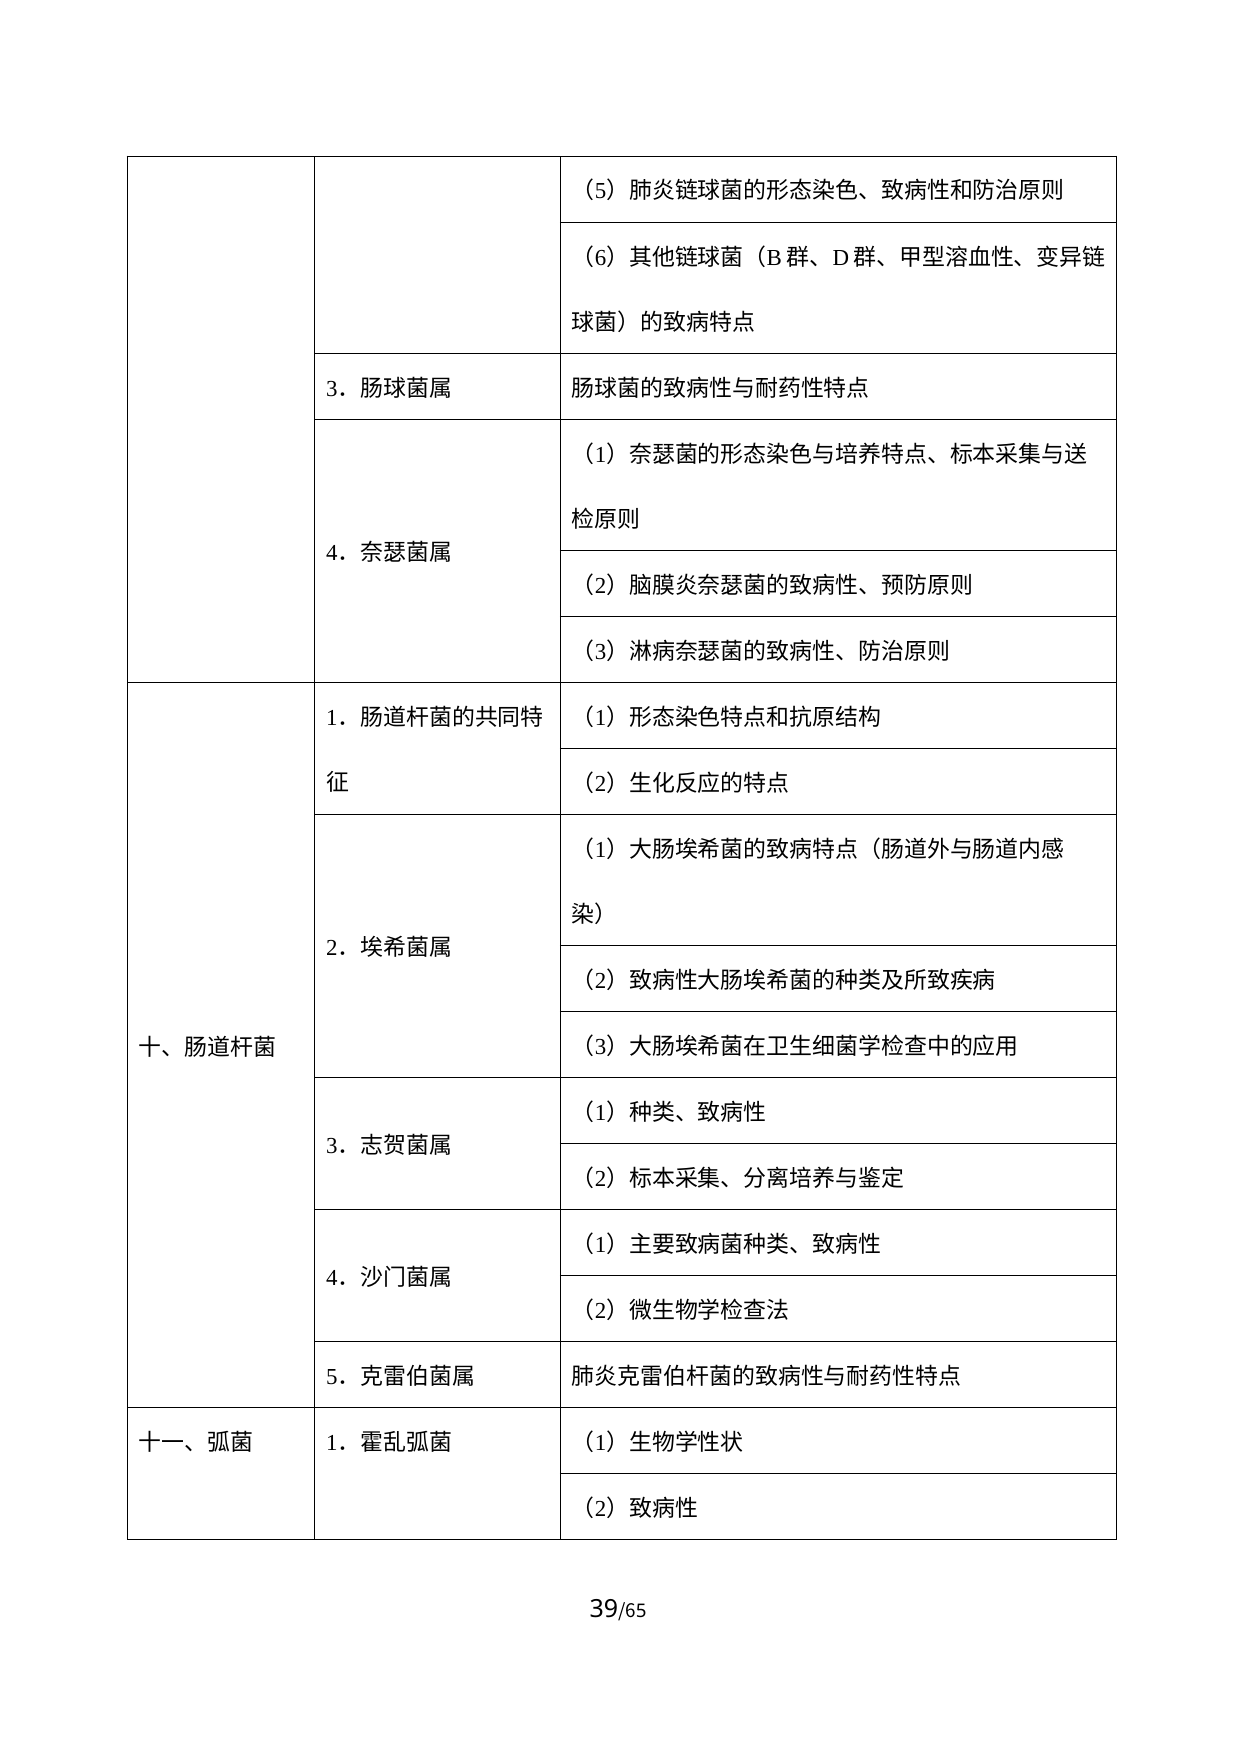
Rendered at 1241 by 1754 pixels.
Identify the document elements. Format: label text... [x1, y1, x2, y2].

table_cell （2）微生物学检查法 [561, 1276, 1116, 1341]
table_cell （3）大肠埃希菌在卫生细菌学检查中的应用 [561, 1012, 1116, 1077]
table_cell （1）生物学性状 [561, 1408, 1116, 1473]
table_cell （2）生化反应的特点 [561, 749, 1116, 814]
table_cell （1）主要致病菌种类、致病性 [561, 1210, 1116, 1275]
table_cell （1）奈瑟菌的形态染色与培养特点、标本采集与送检原则 [561, 420, 1116, 550]
table_cell 3．肠球菌属 [315, 354, 560, 419]
table_cell （2）致病性 [561, 1474, 1116, 1539]
table_cell （5）肺炎链球菌的形态染色、致病性和防治原则 [561, 157, 1116, 222]
table_cell （6）其他链球菌（B群、D群、甲型溶血性、变异链球菌）的致病特点 [561, 223, 1116, 353]
table_cell （1）形态染色特点和抗原结构 [561, 683, 1116, 748]
table_cell 5．克雷伯菌属 [315, 1342, 560, 1407]
table_cell 3．志贺菌属 [315, 1078, 560, 1209]
table_cell （2）脑膜炎奈瑟菌的致病性、预防原则 [561, 551, 1116, 616]
table_cell （2）致病性大肠埃希菌的种类及所致疾病 [561, 946, 1116, 1011]
table_cell 4．沙门菌属 [315, 1210, 560, 1341]
table_cell 十一、弧菌 [128, 1408, 314, 1539]
table_cell 1．肠道杆菌的共同特征 [315, 683, 560, 814]
table_cell 2．埃希菌属 [315, 815, 560, 1077]
table_cell 肺炎克雷伯杆菌的致病性与耐药性特点 [561, 1342, 1116, 1407]
table_cell （2）标本采集、分离培养与鉴定 [561, 1144, 1116, 1209]
table_cell （3）淋病奈瑟菌的致病性、防治原则 [561, 617, 1116, 682]
table_cell 4．奈瑟菌属 [315, 420, 560, 682]
table_cell （1）种类、致病性 [561, 1078, 1116, 1143]
table_cell 十、肠道杆菌 [128, 683, 314, 1407]
table_cell 1．霍乱弧菌 [315, 1408, 560, 1539]
table_cell （1）大肠埃希菌的致病特点（肠道外与肠道内感染） [561, 815, 1116, 945]
table_cell 肠球菌的致病性与耐药性特点 [561, 354, 1116, 419]
